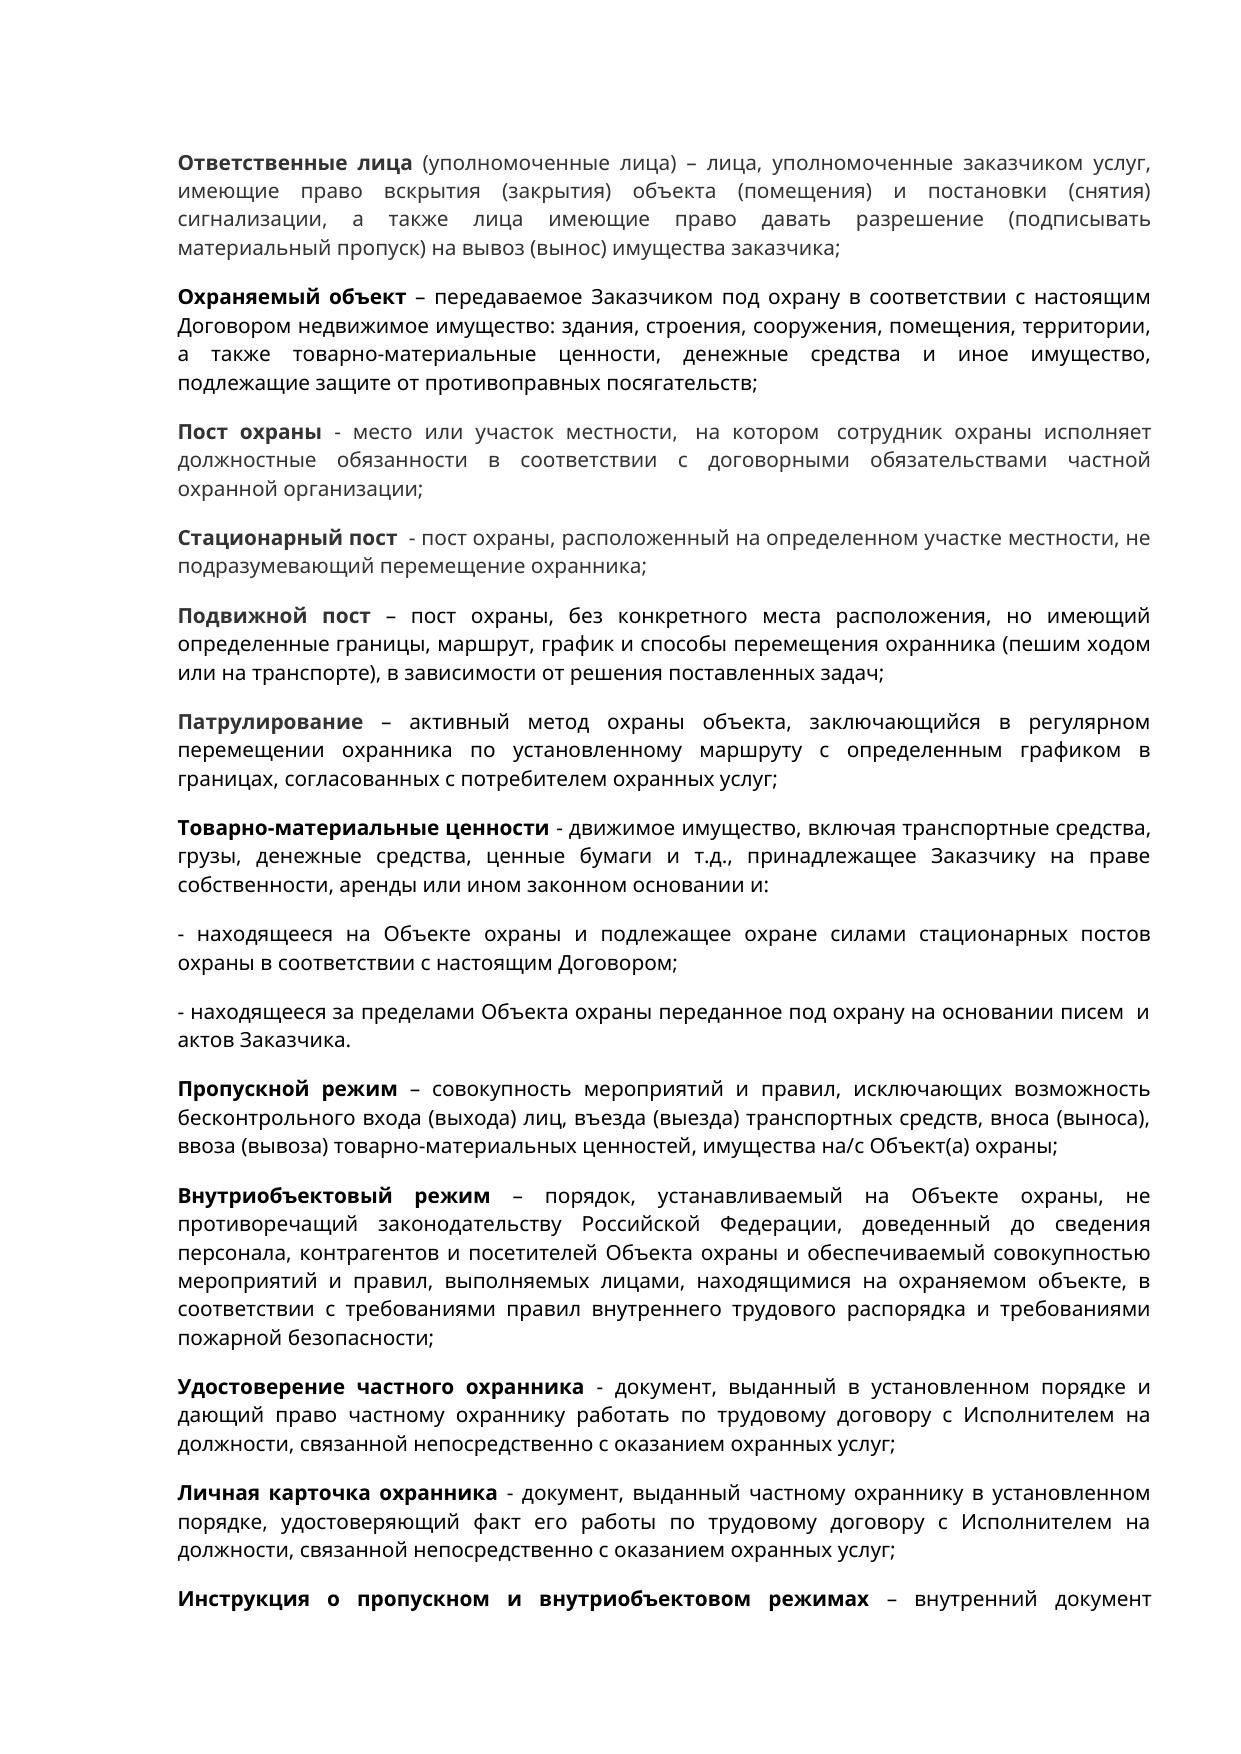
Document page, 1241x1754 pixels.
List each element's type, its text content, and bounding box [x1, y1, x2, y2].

text Пост охраны - место или участок местности, на котором сотрудник охраны исполняет должностные обязанности в соответствии с договорными обязательствами частной охранной организации; [177, 417, 1152, 502]
text Удостоверение частного охранника - документ, выданный в установленном порядке и дающий право частному охраннику работать по трудовому договору с Исполнителем на должности, связанной непосредственно с оказанием охранных услуг; [177, 1372, 1152, 1457]
text Личная карточка охранника - документ, выданный частному охраннику в установленном порядке, удостоверяющий факт его работы по трудовому договору с Исполнителем на должности, связанной непосредственно с оказанием охранных услуг; [177, 1478, 1152, 1564]
text Внутриобъектовый режим – порядок, устанавливаемый на Объекте охраны, не противоречащий законодательству Российской Федерации, доведенный до сведения персонала, контрагентов и посетителей Объекта охраны и обеспечиваемый совокупностью мероприятий и правил, выполняемых лицами, находящимися на охраняемом объекте, в соответствии с требованиями правил внутреннего трудового распорядка и требованиями пожарной безопасности; [177, 1181, 1152, 1351]
text Стационарный пост - пост охраны, расположенный на определенном участке местности, не подразумевающий перемещение охранника; [177, 523, 1152, 580]
text Подвижной пост – пост охраны, без конкретного места расположения, но имеющий определенные границы, маршрут, график и способы перемещения охранника (пешим ходом или на транспорте), в зависимости от решения поставленных задач; [177, 601, 1152, 686]
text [177, 1584, 1152, 1613]
text Пропускной режим – совокупность мероприятий и правил, исключающих возможность бесконтрольного входа (выхода) лиц, въезда (выезда) транспортных средств, вноса (выноса), ввоза (вывоза) товарно-материальных ценностей, имущества на/с Объект(а) охраны; [177, 1074, 1152, 1160]
text Ответственные лица (уполномоченные лица) – лица, уполномоченные заказчиком услуг, имеющие право вскрытия (закрытия) объекта (помещения) и постановки (снятия) сигнализации, а также лица имеющие право давать разрешение (подписывать материальный пропуск) на вывоз (вынос) имущества заказчика; [177, 148, 1152, 261]
text Патрулирование – активный метод охраны объекта, заключающийся в регулярном перемещении охранника по установленному маршруту с определенным графиком в границах, согласованных с потребителем охранных услуг; [177, 707, 1152, 792]
text Охраняемый объект – передаваемое Заказчиком под охрану в соответствии с настоящим Договором недвижимое имущество: здания, строения, сооружения, помещения, территории, а также товарно-материальные ценности, денежные средства и иное имущество, подлежащие защите от противоправных посягательств; [177, 282, 1152, 396]
text Товарно-материальные ценности - движимое имущество, включая транспортные средства, грузы, денежные средства, ценные бумаги и т.д., принадлежащее Заказчику на праве собственности, аренды или ином законном основании и: [177, 813, 1152, 898]
text - находящееся на Объекте охраны и подлежащее охране силами стационарных постов охраны в соответствии с настоящим Договором; [177, 919, 1152, 976]
text - находящееся за пределами Объекта охраны переданное под охрану на основании писем и актов Заказчика. [177, 997, 1152, 1054]
